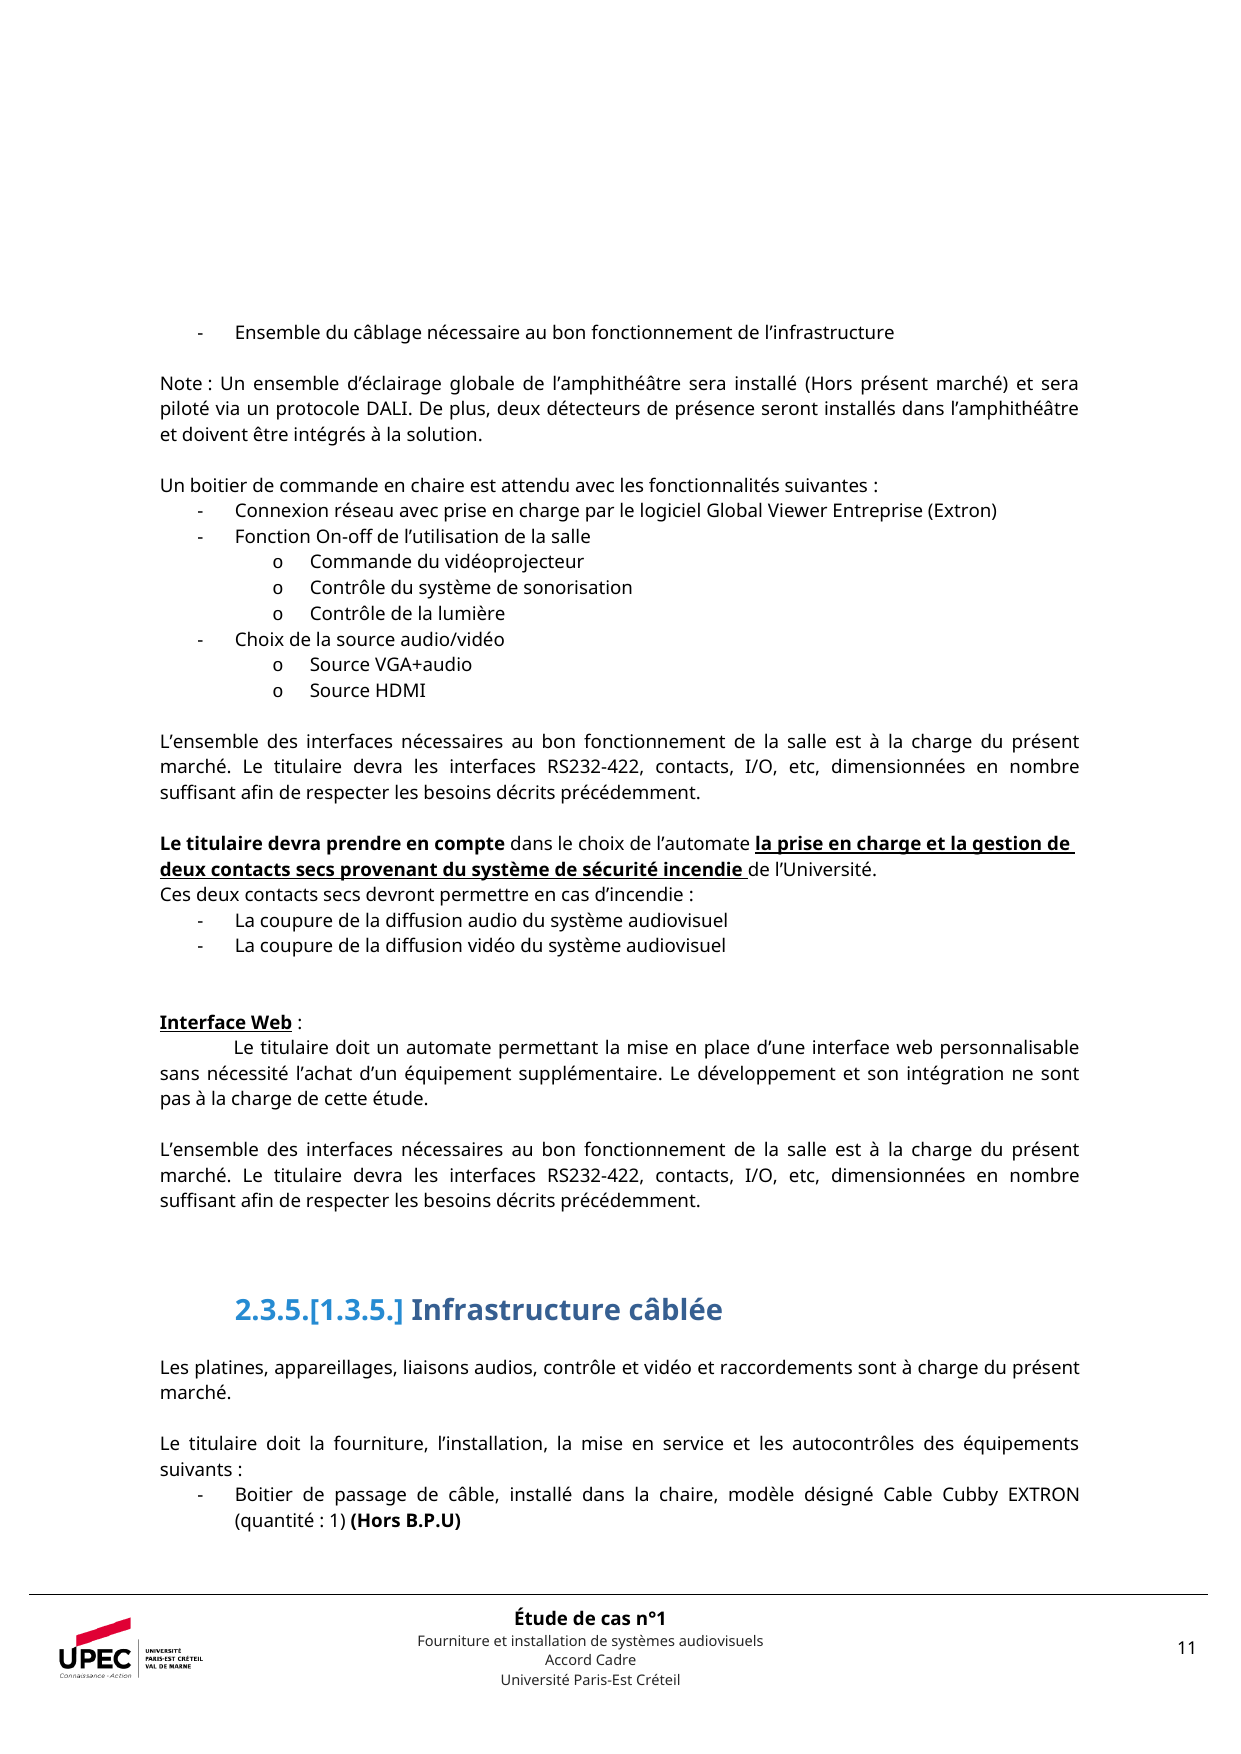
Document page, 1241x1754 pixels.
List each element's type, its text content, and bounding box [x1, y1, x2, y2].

list La coupure de la diffusion vidéo du système audiovisuel [197, 932, 1081, 958]
text Un boitier de commande en chaire est attendu avec les fonctionnalités suivantes : [159, 472, 1081, 498]
list Contrôle du système de sonorisation [272, 574, 1081, 600]
text Le titulaire doit la fourniture, l’installation, la mise en service et les autocontrôles des équipements suivants : [159, 1431, 1081, 1482]
list Ensemble du câblage nécessaire au bon fonctionnement de l’infrastructure [197, 319, 1081, 344]
list La coupure de la diffusion audio du système audiovisuel [197, 907, 1081, 932]
list Commande du vidéoprojecteur [272, 549, 1081, 574]
list Boitier de passage de câble, installé dans la chaire, modèle désigné Cable Cubby EXTRON (quantité : 1) (Hors B.P.U) [197, 1482, 1081, 1533]
text L’ensemble des interfaces nécessaires au bon fonctionnement de la salle est à la charge du présent marché. Le titulaire devra les interfaces RS232-422, contacts, I/O, etc, dimensionnées en nombre suffisant afin de respecter les besoins décrits précédemment. [159, 1137, 1081, 1213]
text L’ensemble des interfaces nécessaires au bon fonctionnement de la salle est à la charge du présent marché. Le titulaire devra les interfaces RS232-422, contacts, I/O, etc, dimensionnées en nombre suffisant afin de respecter les besoins décrits précédemment. [159, 728, 1081, 805]
list Contrôle de la lumière [272, 600, 1081, 626]
text Le titulaire devra prendre en compte dans le choix de l’automate la prise en charge et la gestion de deux contacts secs provenant du système de sécurité incendie de l’Université. [159, 830, 1081, 881]
text Le titulaire doit un automate permettant la mise en place d’une interface web personnalisable sans nécessité l’achat d’un équipement supplémentaire. Le développement et son intégration ne sont pas à la charge de cette étude. [159, 1034, 1081, 1111]
text Les platines, appareillages, liaisons audios, contrôle et vidéo et raccordements sont à charge du présent marché. [159, 1354, 1081, 1405]
subtitle Infrastructure câblée [234, 1289, 1081, 1328]
text Note : Un ensemble d’éclairage globale de l’amphithéâtre sera installé (Hors présent marché) et sera piloté via un protocole DALI. De plus, deux détecteurs de présence seront installés dans l’amphithéâtre et doivent être intégrés à la solution. [159, 370, 1081, 447]
list Fonction On-off de l’utilisation de la salle [197, 523, 1081, 549]
list Choix de la source audio/vidéo [197, 626, 1081, 651]
list Source HDMI [272, 677, 1081, 703]
text Ces deux contacts secs devront permettre en cas d’incendie : [159, 881, 1081, 907]
picture [40, 1598, 222, 1697]
list Connexion réseau avec prise en charge par le logiciel Global Viewer Entreprise (Extron) [197, 498, 1081, 523]
list Source VGA+audio [272, 651, 1081, 677]
text Interface Web : [159, 1009, 1081, 1034]
